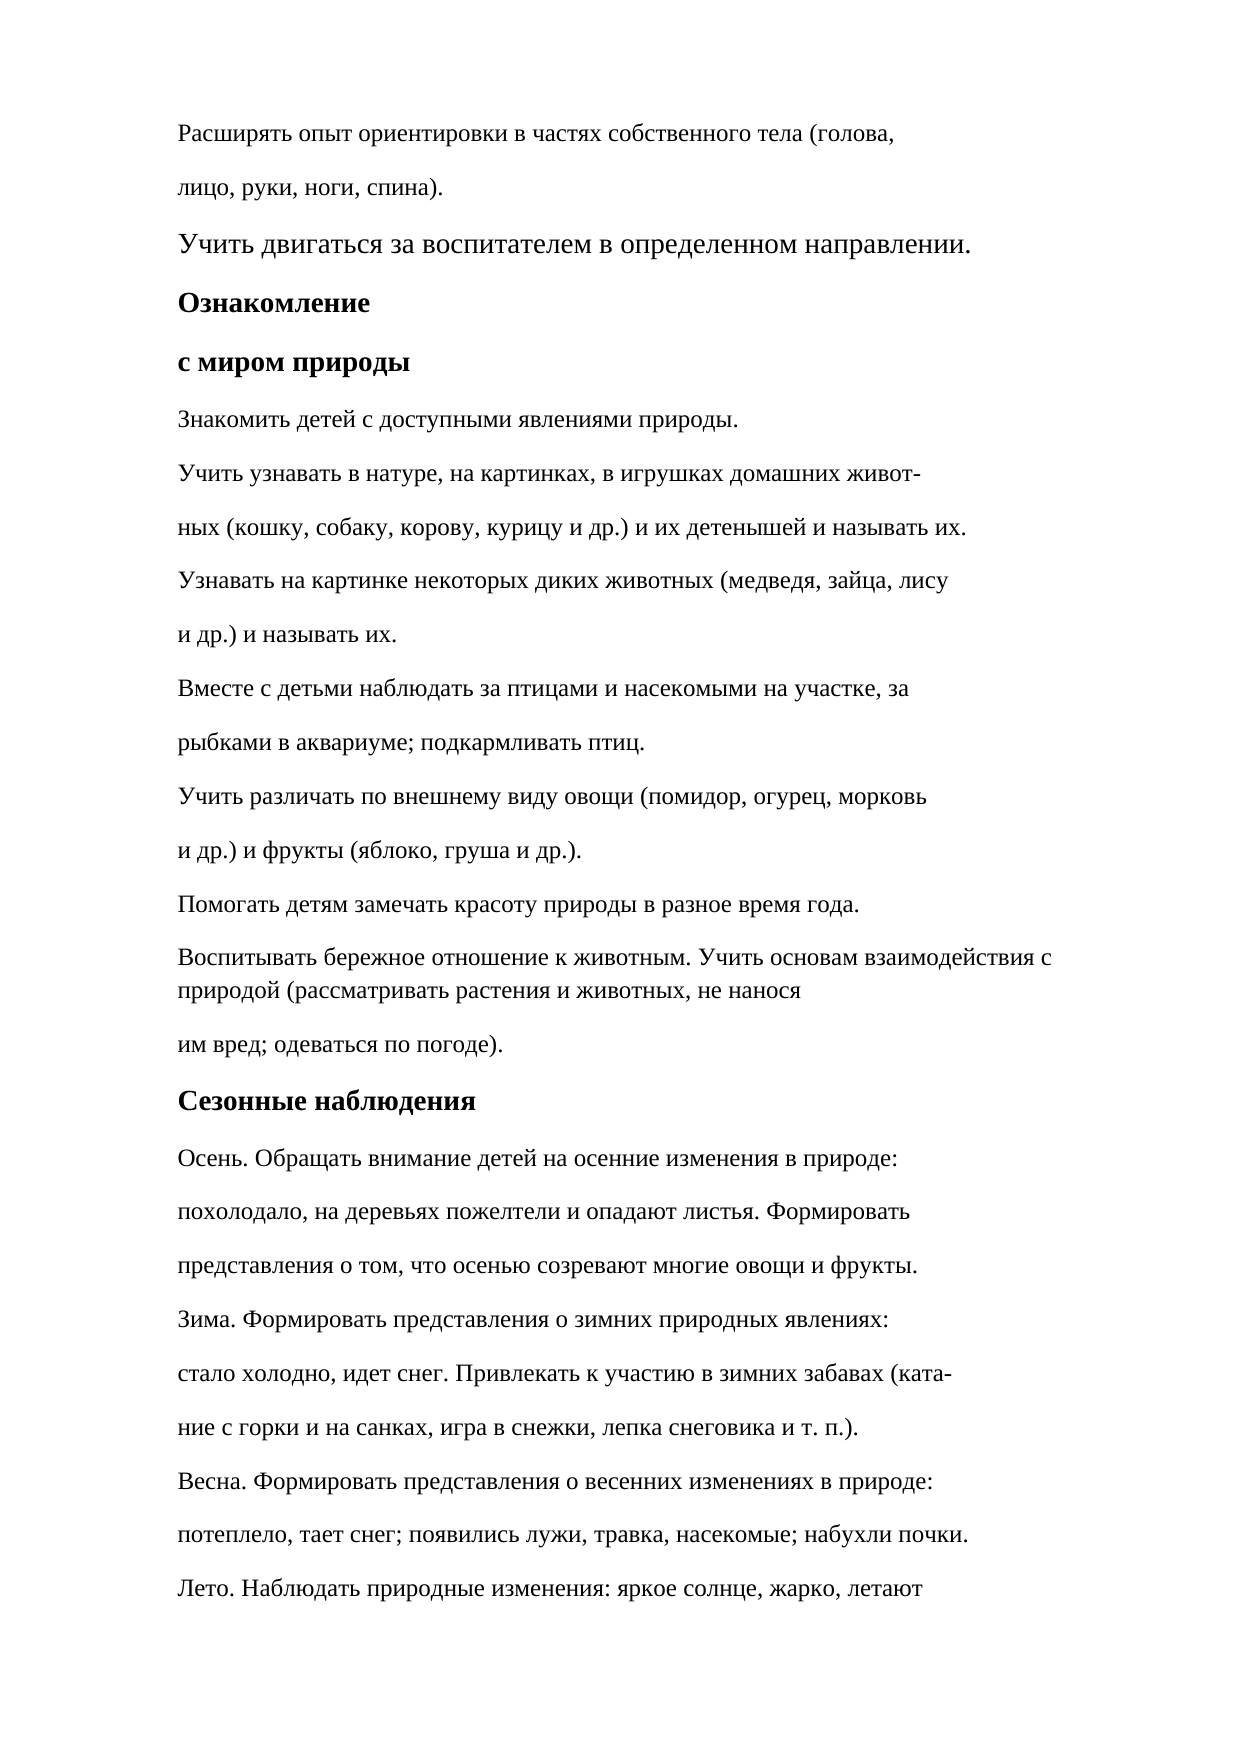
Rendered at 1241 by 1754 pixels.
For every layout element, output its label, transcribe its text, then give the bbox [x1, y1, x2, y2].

text и др.) и фрукты (яблоко, груша и др.). [177, 835, 1152, 863]
text Лето. Наблюдать природные изменения: яркое солнце, жарко, летают [177, 1573, 1152, 1602]
text Учить различать по внешнему виду овощи (помидор, огурец, морковь [177, 781, 1152, 810]
text представления о том, что осенью созревают многие овощи и фрукты. [177, 1250, 1152, 1279]
text стало холодно, идет снег. Привлекать к участию в зимних забавах (ката- [177, 1358, 1152, 1387]
text Весна. Формировать представления о весенних изменениях в природе: [177, 1466, 1152, 1494]
text похолодало, на деревьях пожелтели и опадают листья. Формировать [177, 1196, 1152, 1225]
text Зима. Формировать представления о зимних природных явлениях: [177, 1304, 1152, 1333]
text и др.) и называть их. [177, 619, 1152, 648]
text рыбками в аквариуме; подкармливать птиц. [177, 727, 1152, 756]
text ных (кошку, собаку, корову, курицу и др.) и их детенышей и называть их. [177, 512, 1152, 540]
text Знакомить детей с доступными явлениями природы. [177, 404, 1152, 433]
text Расширять опыт ориентировки в частях собственного тела (голова, [177, 118, 1152, 147]
text Учить двигаться за воспитателем в определенном направлении. [177, 226, 1152, 259]
text Осень. Обращать внимание детей на осенние изменения в природе: [177, 1143, 1152, 1171]
text им вред; одеваться по погоде). [177, 1029, 1152, 1058]
text Воспитывать бережное отношение к животным. Учить основам взаимодействия с природой (рассматривать растения и животных, не нанося [177, 942, 1152, 1004]
text лицо, руки, ноги, спина). [177, 172, 1152, 201]
text Учить узнавать в натуре, на картинках, в игрушках домашних живот- [177, 458, 1152, 487]
text ние с горки и на санках, игра в снежки, лепка снеговика и т. п.). [177, 1412, 1152, 1441]
text потеплело, тает снег; появились лужи, травка, насекомые; набухли почки. [177, 1519, 1152, 1548]
text с миром природы [177, 344, 1152, 378]
text Сезонные наблюдения [177, 1083, 1152, 1117]
text Узнавать на картинке некоторых диких животных (медведя, зайца, лису [177, 566, 1152, 594]
text Помогать детям замечать красоту природы в разное время года. [177, 889, 1152, 917]
text Ознакомление [177, 285, 1152, 319]
text Вместе с детьми наблюдать за птицами и насекомыми на участке, за [177, 673, 1152, 702]
